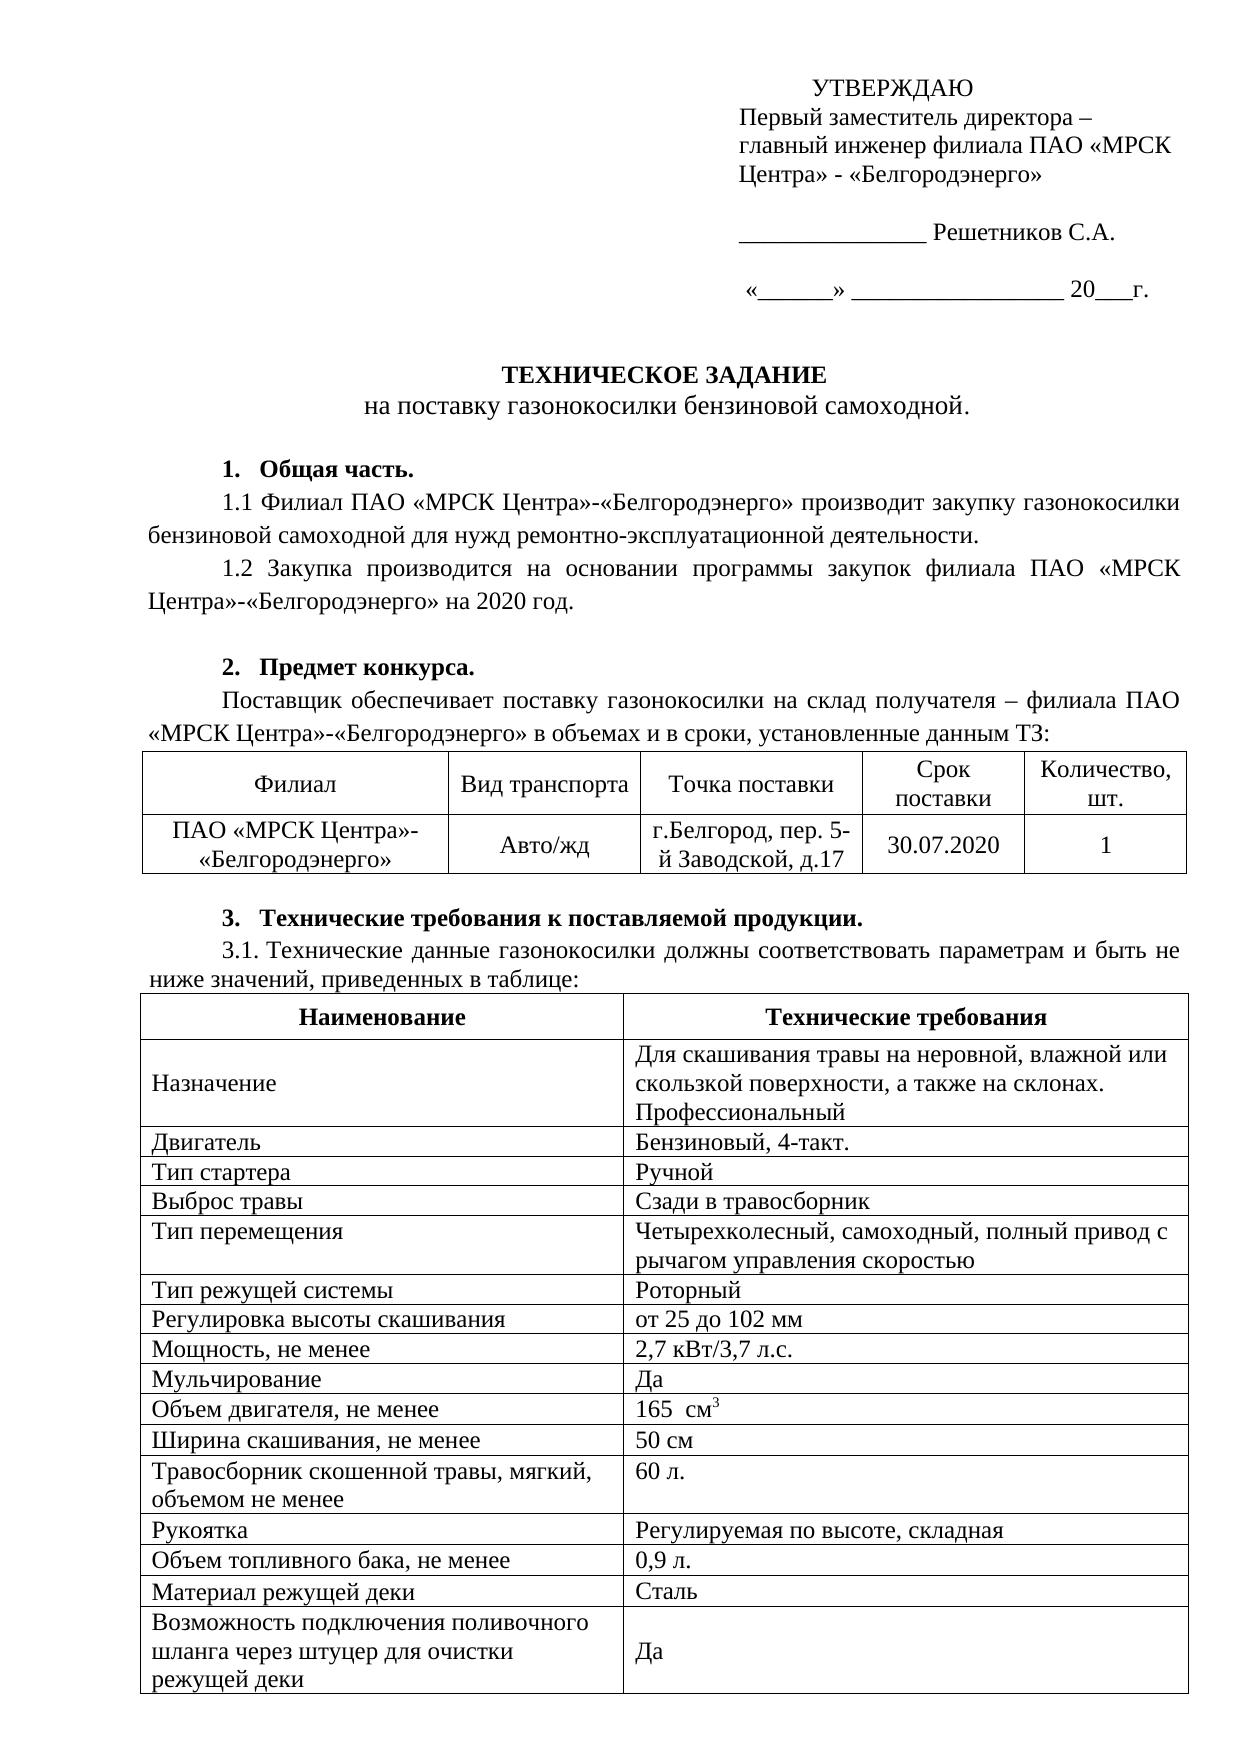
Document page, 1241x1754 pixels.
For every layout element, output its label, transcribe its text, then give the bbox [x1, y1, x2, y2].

text Первый заместитель директора – [738, 102, 1181, 131]
table_cell Да [624, 1607, 1188, 1693]
text Поставщик обеспечивает поставку газонокосилки на склад получателя – филиала ПАО «МРСК Центра»-«Белгородэнерго» в объемах и в сроки, установленные данным ТЗ: [148, 685, 1181, 747]
table_header Количество, шт. [1025, 752, 1186, 814]
table_cell 30.07.2020 [863, 815, 1024, 873]
table_cell 165 см3 [624, 1394, 1188, 1424]
table_cell 2,7 кВт/3,7 л.с. [624, 1334, 1188, 1363]
table_cell Мульчирование [141, 1364, 623, 1393]
table_cell Мощность, не менее [141, 1334, 623, 1363]
table_cell Роторный [624, 1275, 1188, 1303]
table_cell Рукоятка [141, 1514, 623, 1544]
table_cell 60 л. [624, 1456, 1188, 1513]
table_cell Ширина скашивания, не менее [141, 1425, 623, 1455]
table_cell 1 [1025, 815, 1186, 873]
text УТВЕРЖДАЮ [738, 73, 1181, 102]
table_cell Назначение [141, 1040, 623, 1126]
text _______________ Решетников С.А. [738, 217, 1181, 246]
table_cell Двигатель [141, 1127, 623, 1156]
table_cell Ручной [624, 1157, 1188, 1185]
table_cell 50 см [624, 1425, 1188, 1455]
text главный инженер филиала ПАО «МРСК Центра» - «Белгородэнерго» [738, 131, 1181, 188]
table_cell от 25 до 102 мм [624, 1305, 1188, 1333]
table_cell Объем топливного бака, не менее [141, 1545, 623, 1575]
table_cell Выброс травы [141, 1186, 623, 1215]
table_header Филиал [143, 752, 448, 814]
table_cell Регулировка высоты скашивания [141, 1305, 623, 1333]
list Общая часть. [222, 454, 1181, 482]
table_cell Четырехколесный, самоходный, полный привод с рычагом управления скоростью [624, 1216, 1188, 1274]
text 1.1 Филиал ПАО «МРСК Центра»-«Белгородэнерго» производит закупку газонокосилки бензиновой самоходной для нужд ремонтно-эксплуатационной деятельности. [148, 487, 1181, 548]
list Технические требования к поставляемой продукции. [222, 903, 1181, 931]
table_cell 0,9 л. [624, 1545, 1188, 1575]
table_cell Объем двигателя, не менее [141, 1394, 623, 1424]
table_cell Сзади в травосборник [624, 1186, 1188, 1215]
table_cell Тип перемещения [141, 1216, 623, 1274]
list Предмет конкурса. [222, 652, 1181, 681]
table_cell Тип режущей системы [141, 1275, 623, 1303]
table_cell ПАО «МРСК Центра»- «Белгородэнерго» [143, 815, 448, 873]
table_cell г.Белгород, пер. 5-й Заводской, д.17 [641, 815, 862, 873]
table_header Технические требования [624, 994, 1188, 1038]
table_header Срок поставки [863, 752, 1024, 814]
list Технические данные газонокосилки должны соответствовать параметрам и быть не ниже значений, приведенных в таблице: [149, 936, 1181, 993]
table_cell Регулируемая по высоте, складная [624, 1514, 1188, 1544]
table_cell Бензиновый, 4-такт. [624, 1127, 1188, 1156]
table_cell Сталь [624, 1576, 1188, 1606]
text «______» _________________ 20___г. [738, 274, 1181, 303]
text 1.2 Закупка производится на основании программы закупок филиала ПАО «МРСК Центра»-«Белгородэнерго» на 2020 год. [148, 553, 1181, 614]
table_header Вид транспорта [449, 752, 640, 814]
table_cell Тип стартера [141, 1157, 623, 1185]
text на поставку газонокосилки бензиновой самоходной. [148, 389, 1181, 420]
table_cell Травосборник скошенной травы, мягкий, объемом не менее [141, 1456, 623, 1513]
text ТЕХНИЧЕСКОЕ ЗАДАНИЕ [148, 361, 1181, 389]
table_header Наименование [141, 994, 623, 1038]
table_cell Да [624, 1364, 1188, 1393]
table_cell Возможность подключения поливочного шланга через штуцер для очистки режущей деки [141, 1607, 623, 1693]
table_cell Материал режущей деки [141, 1576, 623, 1606]
table_cell Авто/жд [449, 815, 640, 873]
table_cell Для скашивания травы на неровной, влажной или скользкой поверхности, а также на склонах. Профессиональный [624, 1040, 1188, 1126]
table_header Точка поставки [641, 752, 862, 814]
